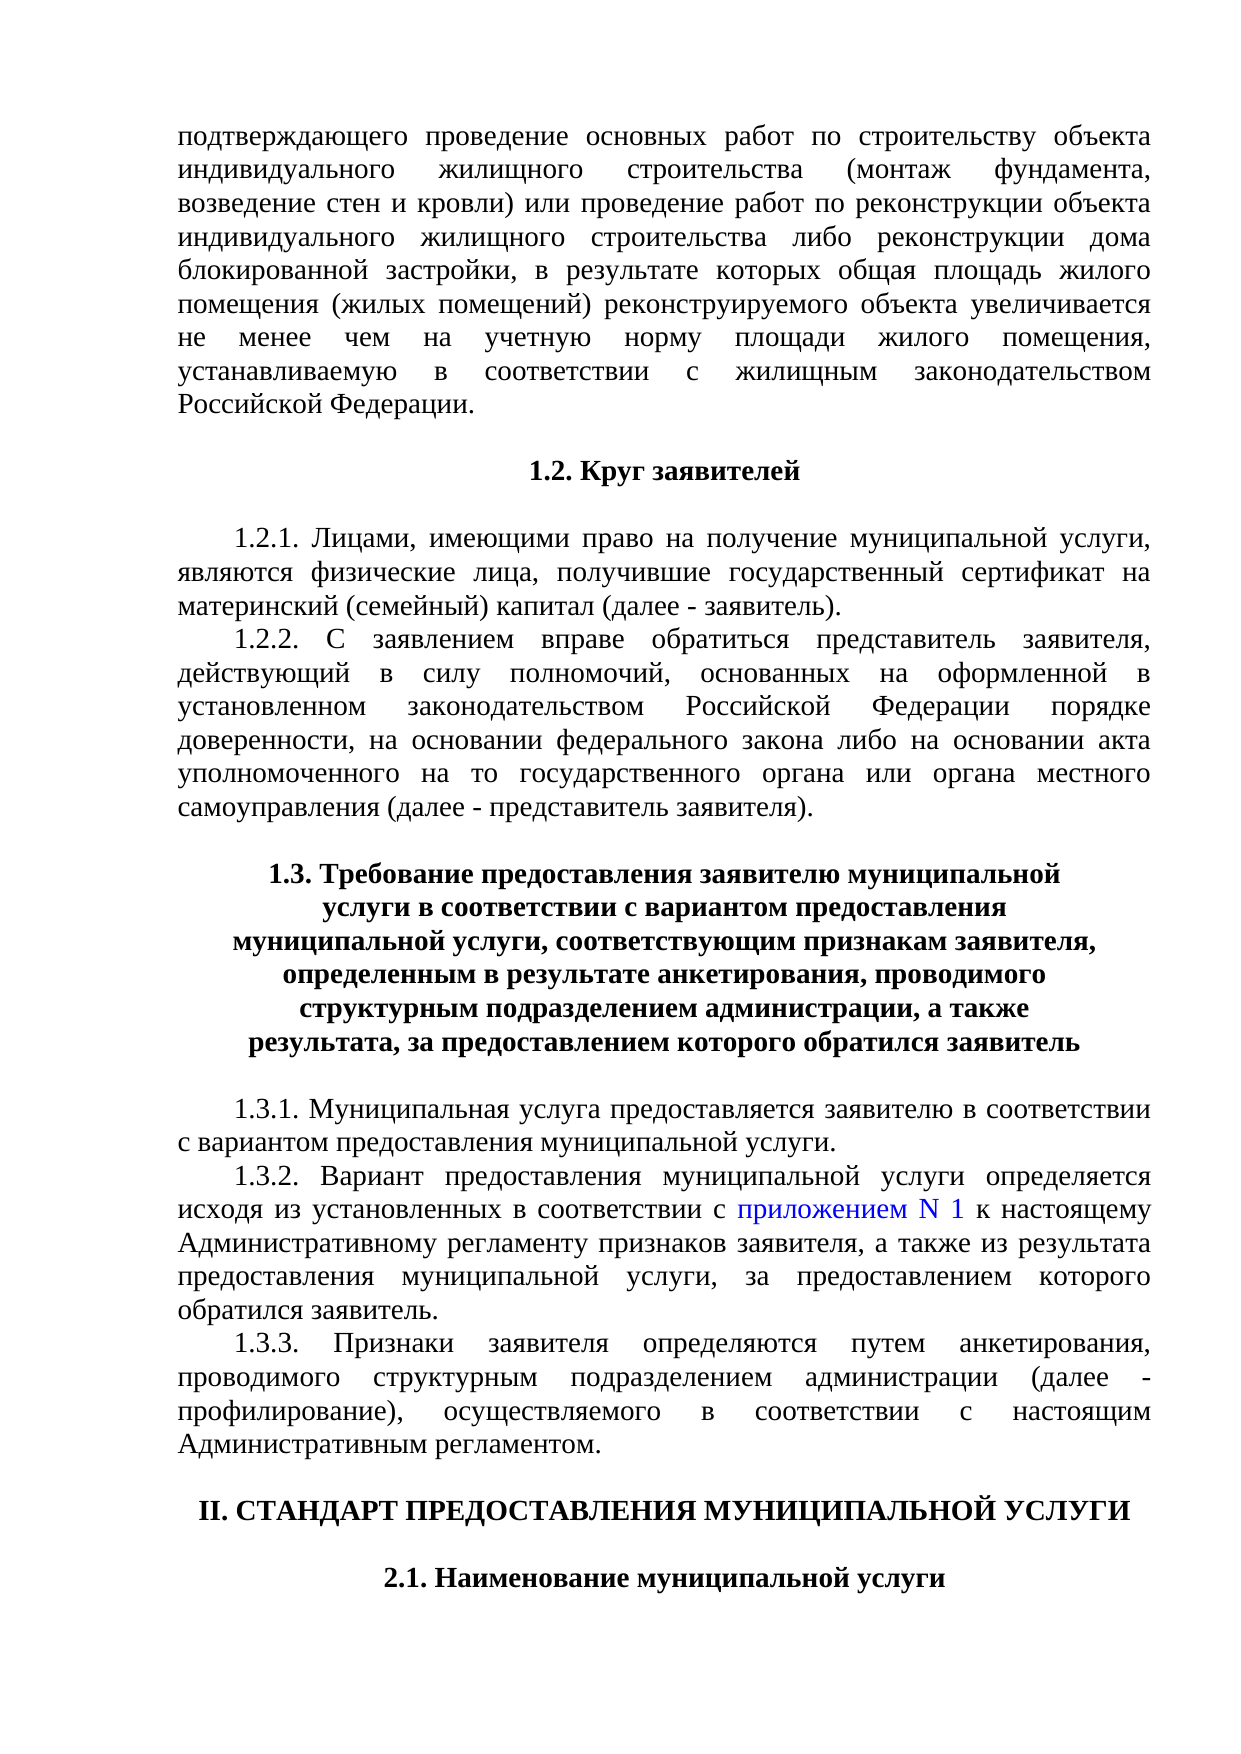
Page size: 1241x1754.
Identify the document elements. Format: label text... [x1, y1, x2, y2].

title услуги в соответствии с вариантом предоставления [177, 889, 1152, 923]
text 1.3.3. Признаки заявителя определяются путем анкетирования, проводимого структурным подразделением администрации (далее - профилирование), осуществляемого в соответствии с настоящим Административным регламентом. [177, 1326, 1152, 1460]
text 1.2.2. С заявлением вправе обратиться представитель заявителя, действующий в силу полномочий, основанных на оформленной в установленном законодательством Российской Федерации порядке доверенности, на основании федерального закона либо на основании акта уполномоченного на то государственного органа или органа местного самоуправления (далее - представитель заявителя). [177, 621, 1152, 822]
title II. СТАНДАРТ ПРЕДОСТАВЛЕНИЯ МУНИЦИПАЛЬНОЙ УСЛУГИ [177, 1493, 1152, 1527]
title 1.2. Круг заявителей [177, 453, 1152, 487]
title результата, за предоставлением которого обратился заявитель [177, 1024, 1152, 1057]
title 1.3. Требование предоставления заявителю муниципальной [177, 856, 1152, 889]
text 1.3.2. Вариант предоставления муниципальной услуги определяется исходя из установленных в соответствии с приложением N 1 к настоящему Административному регламенту признаков заявителя, а также из результата предоставления муниципальной услуги, за предоставлением которого обратился заявитель. [177, 1158, 1152, 1326]
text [177, 118, 1152, 420]
title определенным в результате анкетирования, проводимого [177, 957, 1152, 990]
title 2.1. Наименование муниципальной услуги [177, 1560, 1152, 1594]
title муниципальной услуги, соответствующим признакам заявителя, [177, 923, 1152, 957]
text 1.2.1. Лицами, имеющими право на получение муниципальной услуги, являются физические лица, получившие государственный сертификат на материнский (семейный) капитал (далее - заявитель). [177, 521, 1152, 621]
text 1.3.1. Муниципальная услуга предоставляется заявителю в соответствии с вариантом предоставления муниципальной услуги. [177, 1091, 1152, 1158]
title структурным подразделением администрации, а также [177, 990, 1152, 1024]
